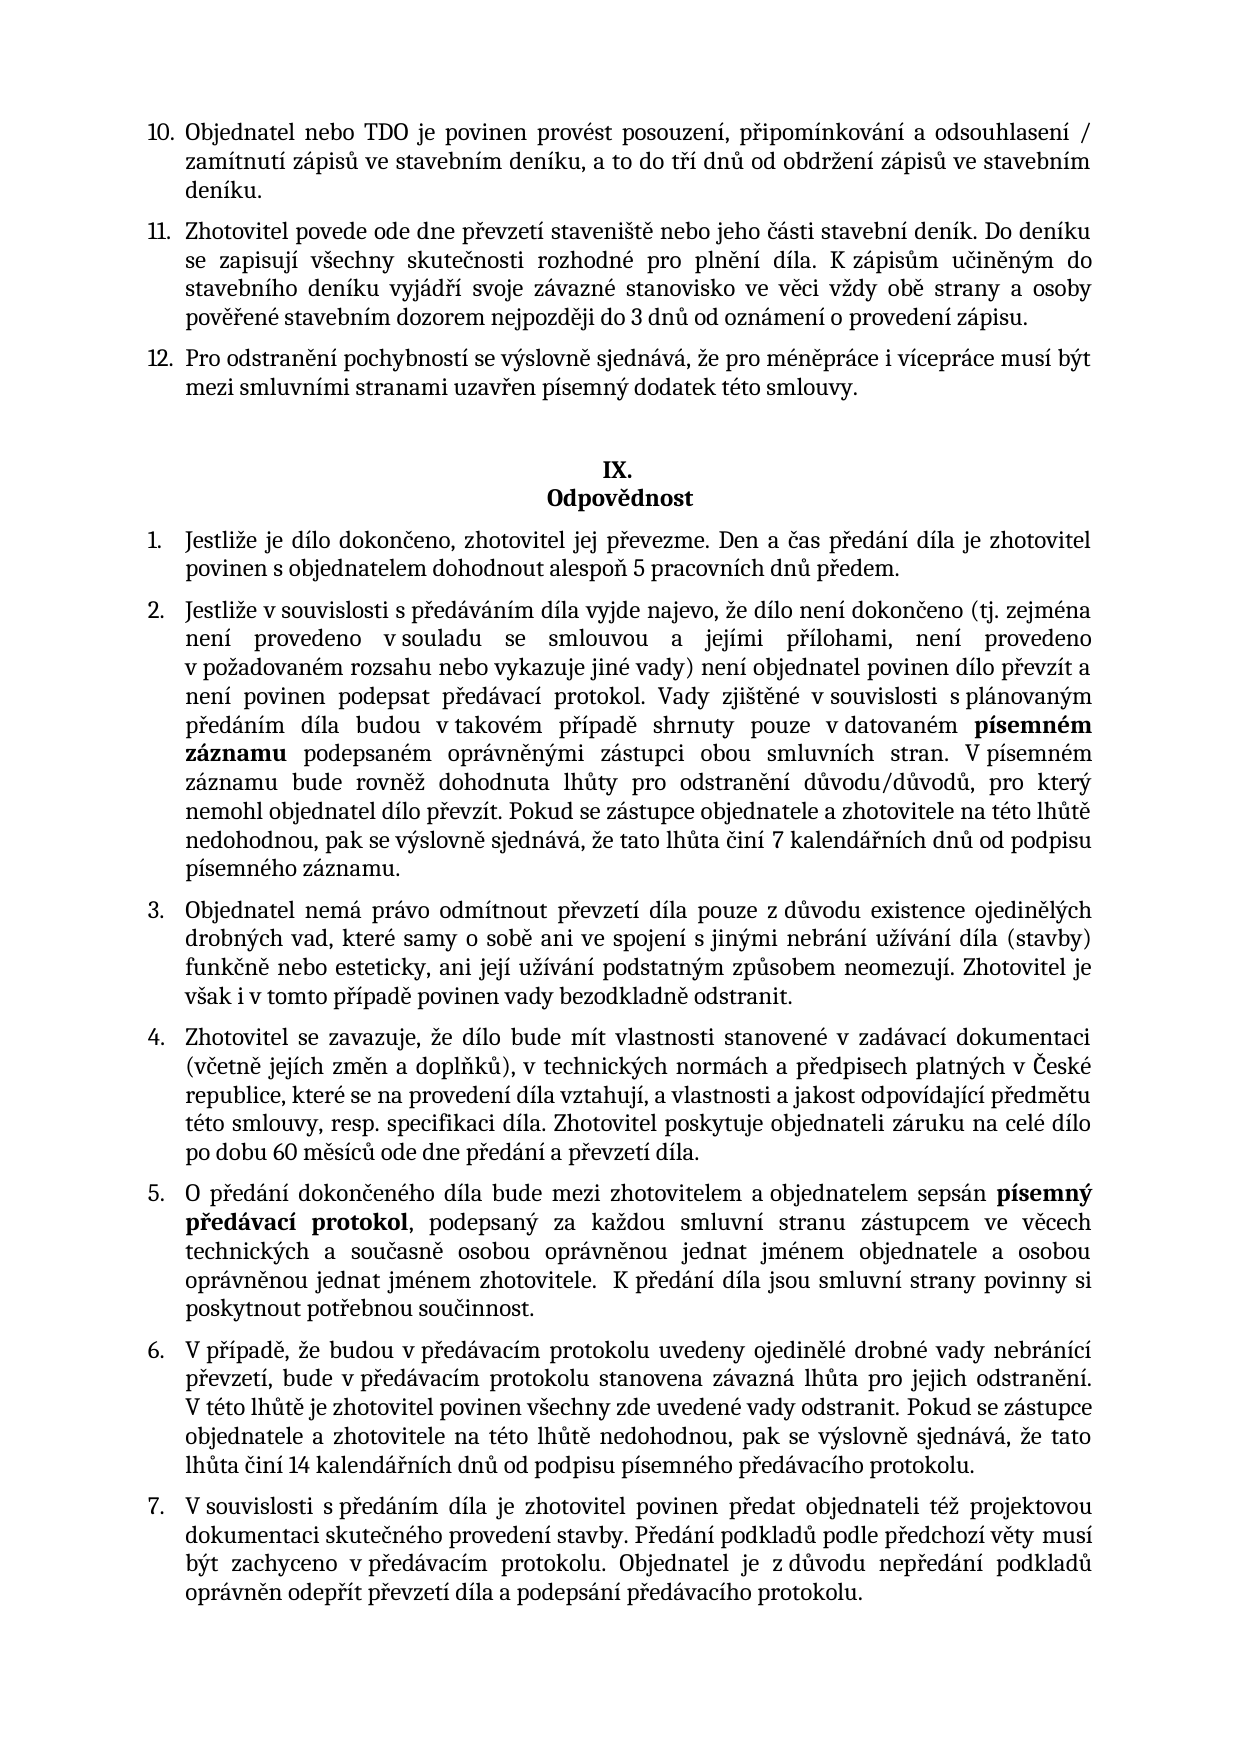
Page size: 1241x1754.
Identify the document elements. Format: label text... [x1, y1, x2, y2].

list Zhotovitel se zavazuje, že dílo bude mít vlastnosti stanovené v zadávací dokumentaci (včetně jejích změn a doplňků), v technických normách a předpisech platných v České republice, které se na provedení díla vztahují, a vlastnosti a jakost odpovídající předmětu této smlouvy, resp. specifikaci díla. Zhotovitel poskytuje objednateli záruku na celé dílo po dobu 60 měsíců ode dne předání a převzetí díla. [148, 1023, 1092, 1167]
text IX. Odpovědnost [148, 456, 1092, 513]
list Jestliže v souvislosti s předáváním díla vyjde najevo, že dílo není dokončeno (tj. zejména není provedeno v souladu se smlouvou a jejími přílohami, není provedeno v požadovaném rozsahu nebo vykazuje jiné vady) není objednatel povinen dílo převzít a není povinen podepsat předávací protokol. Vady zjištěné v souvislosti s plánovaným předáním díla budou v takovém případě shrnuty pouze v datovaném písemném záznamu podepsaném oprávněnými zástupci obou smluvních stran. V písemném záznamu bude rovněž dohodnuta lhůty pro odstranění důvodu/důvodů, pro který nemohl objednatel dílo převzít. Pokud se zástupce objednatele a zhotovitele na této lhůtě nedohodnou, pak se výslovně sjednává, že tato lhůta činí 7 kalendářních dnů od podpisu písemného záznamu. [148, 596, 1092, 883]
list O předání dokončeného díla bude mezi zhotovitelem a objednatelem sepsán písemný předávací protokol, podepsaný za každou smluvní stranu zástupcem ve věcech technických a současně osobou oprávněnou jednat jménem objednatele a osobou oprávněnou jednat jménem zhotovitele. K předání díla jsou smluvní strany povinny si poskytnout potřebnou součinnost. [148, 1179, 1092, 1323]
list Objednatel nemá právo odmítnout převzetí díla pouze z důvodu existence ojedinělých drobných vad, které samy o sobě ani ve spojení s jinými nebrání užívání díla (stavby) funkčně nebo esteticky, ani její užívání podstatným způsobem neomezují. Zhotovitel je však i v tomto případě povinen vady bezodkladně odstranit. [148, 896, 1092, 1011]
list V souvislosti s předáním díla je zhotovitel povinen předat objednateli též projektovou dokumentaci skutečného provedení stavby. Předání podkladů podle předchozí věty musí být zachyceno v předávacím protokolu. Objednatel je z důvodu nepředání podkladů oprávněn odepřít převzetí díla a podepsání předávacího protokolu. [148, 1492, 1092, 1607]
list Zhotovitel povede ode dne převzetí staveniště nebo jeho části stavební deník. Do deníku se zapisují všechny skutečnosti rozhodné pro plnění díla. K zápisům učiněným do stavebního deníku vyjádří svoje závazné stanovisko ve věci vždy obě strany a osoby pověřené stavebním dozorem nejpozději do 3 dnů od oznámení o provedení zápisu. [148, 217, 1092, 332]
list Objednatel nebo TDO je povinen provést posouzení, připomínkování a odsouhlasení / zamítnutí zápisů ve stavebním deníku, a to do tří dnů od obdržení zápisů ve stavebním deníku. [148, 118, 1092, 204]
list Pro odstranění pochybností se výslovně sjednává, že pro méněpráce i vícepráce musí být mezi smluvními stranami uzavřen písemný dodatek této smlouvy. [148, 344, 1092, 402]
list V případě, že budou v předávacím protokolu uvedeny ojedinělé drobné vady nebránící převzetí, bude v předávacím protokolu stanovena závazná lhůta pro jejich odstranění. V této lhůtě je zhotovitel povinen všechny zde uvedené vady odstranit. Pokud se zástupce objednatele a zhotovitele na této lhůtě nedohodnou, pak se výslovně sjednává, že tato lhůta činí 14 kalendářních dnů od podpisu písemného předávacího protokolu. [148, 1336, 1092, 1479]
list Jestliže je dílo dokončeno, zhotovitel jej převezme. Den a čas předání díla je zhotovitel povinen s objednatelem dohodnout alespoň 5 pracovních dnů předem. [148, 526, 1092, 583]
